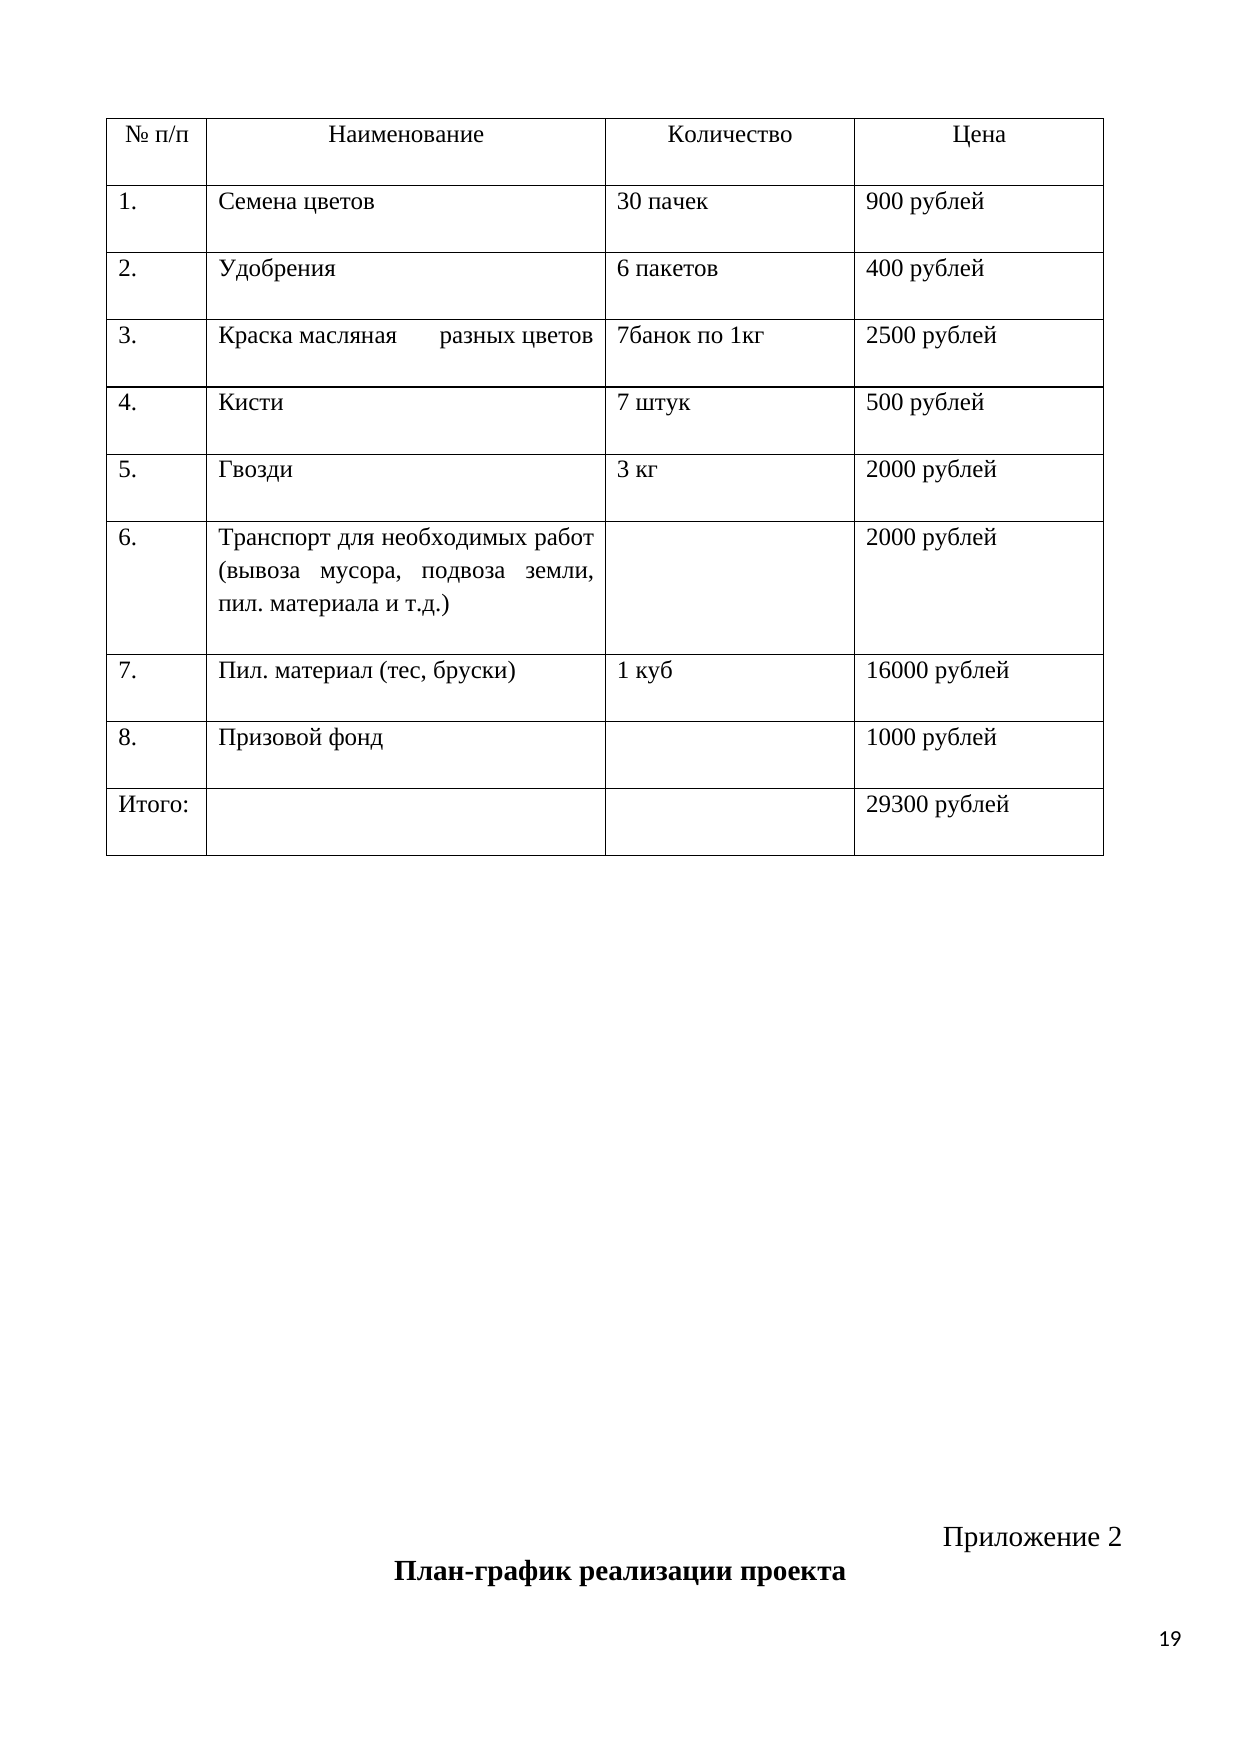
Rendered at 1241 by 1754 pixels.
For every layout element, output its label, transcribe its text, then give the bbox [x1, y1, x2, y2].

table_cell Удобрения [207, 253, 605, 319]
table_cell 400 рублей [855, 253, 1103, 319]
table_cell 2. [107, 253, 206, 319]
table_cell 500 рублей [855, 388, 1103, 453]
table_cell Кисти [207, 388, 605, 453]
table_cell 7 штук [606, 388, 854, 453]
table_cell Краска масляная разных цветов [207, 320, 605, 386]
table_cell [606, 722, 854, 788]
table_cell 29300 рублей [855, 789, 1103, 855]
table_cell 5. [107, 455, 206, 521]
table_cell Пил. материал (тес, бруски) [207, 655, 605, 721]
table_cell 6. [107, 522, 206, 654]
text Приложение 2 [118, 1519, 1122, 1553]
table_cell 2500 рублей [855, 320, 1103, 386]
table_cell 1000 рублей [855, 722, 1103, 788]
table_cell 30 пачек [606, 186, 854, 252]
table_cell Гвозди [207, 455, 605, 521]
table_cell Призовой фонд [207, 722, 605, 788]
table_cell 16000 рублей [855, 655, 1103, 721]
table_header № п/п [107, 119, 206, 185]
table_header Цена [855, 119, 1103, 185]
table_cell 4. [107, 388, 206, 453]
table_cell Семена цветов [207, 186, 605, 252]
table_cell [207, 789, 605, 855]
table_cell 2000 рублей [855, 455, 1103, 521]
table_cell Транспорт для необходимых работ (вывоза мусора, подвоза земли, пил. материала и т.д.) [207, 522, 605, 654]
text План-график реализации проекта [118, 1553, 1122, 1586]
table_cell 8. [107, 722, 206, 788]
table_cell 900 рублей [855, 186, 1103, 252]
table_cell 6 пакетов [606, 253, 854, 319]
table_cell 2000 рублей [855, 522, 1103, 654]
table_cell 3. [107, 320, 206, 386]
table_cell 7. [107, 655, 206, 721]
table_cell [606, 522, 854, 654]
table_cell 1. [107, 186, 206, 252]
table_cell 1 куб [606, 655, 854, 721]
table_cell 7банок по 1кг [606, 320, 854, 386]
table_cell 3 кг [606, 455, 854, 521]
table_header Количество [606, 119, 854, 185]
table_cell [606, 789, 854, 855]
table_header Наименование [207, 119, 605, 185]
table_cell Итого: [107, 789, 206, 855]
